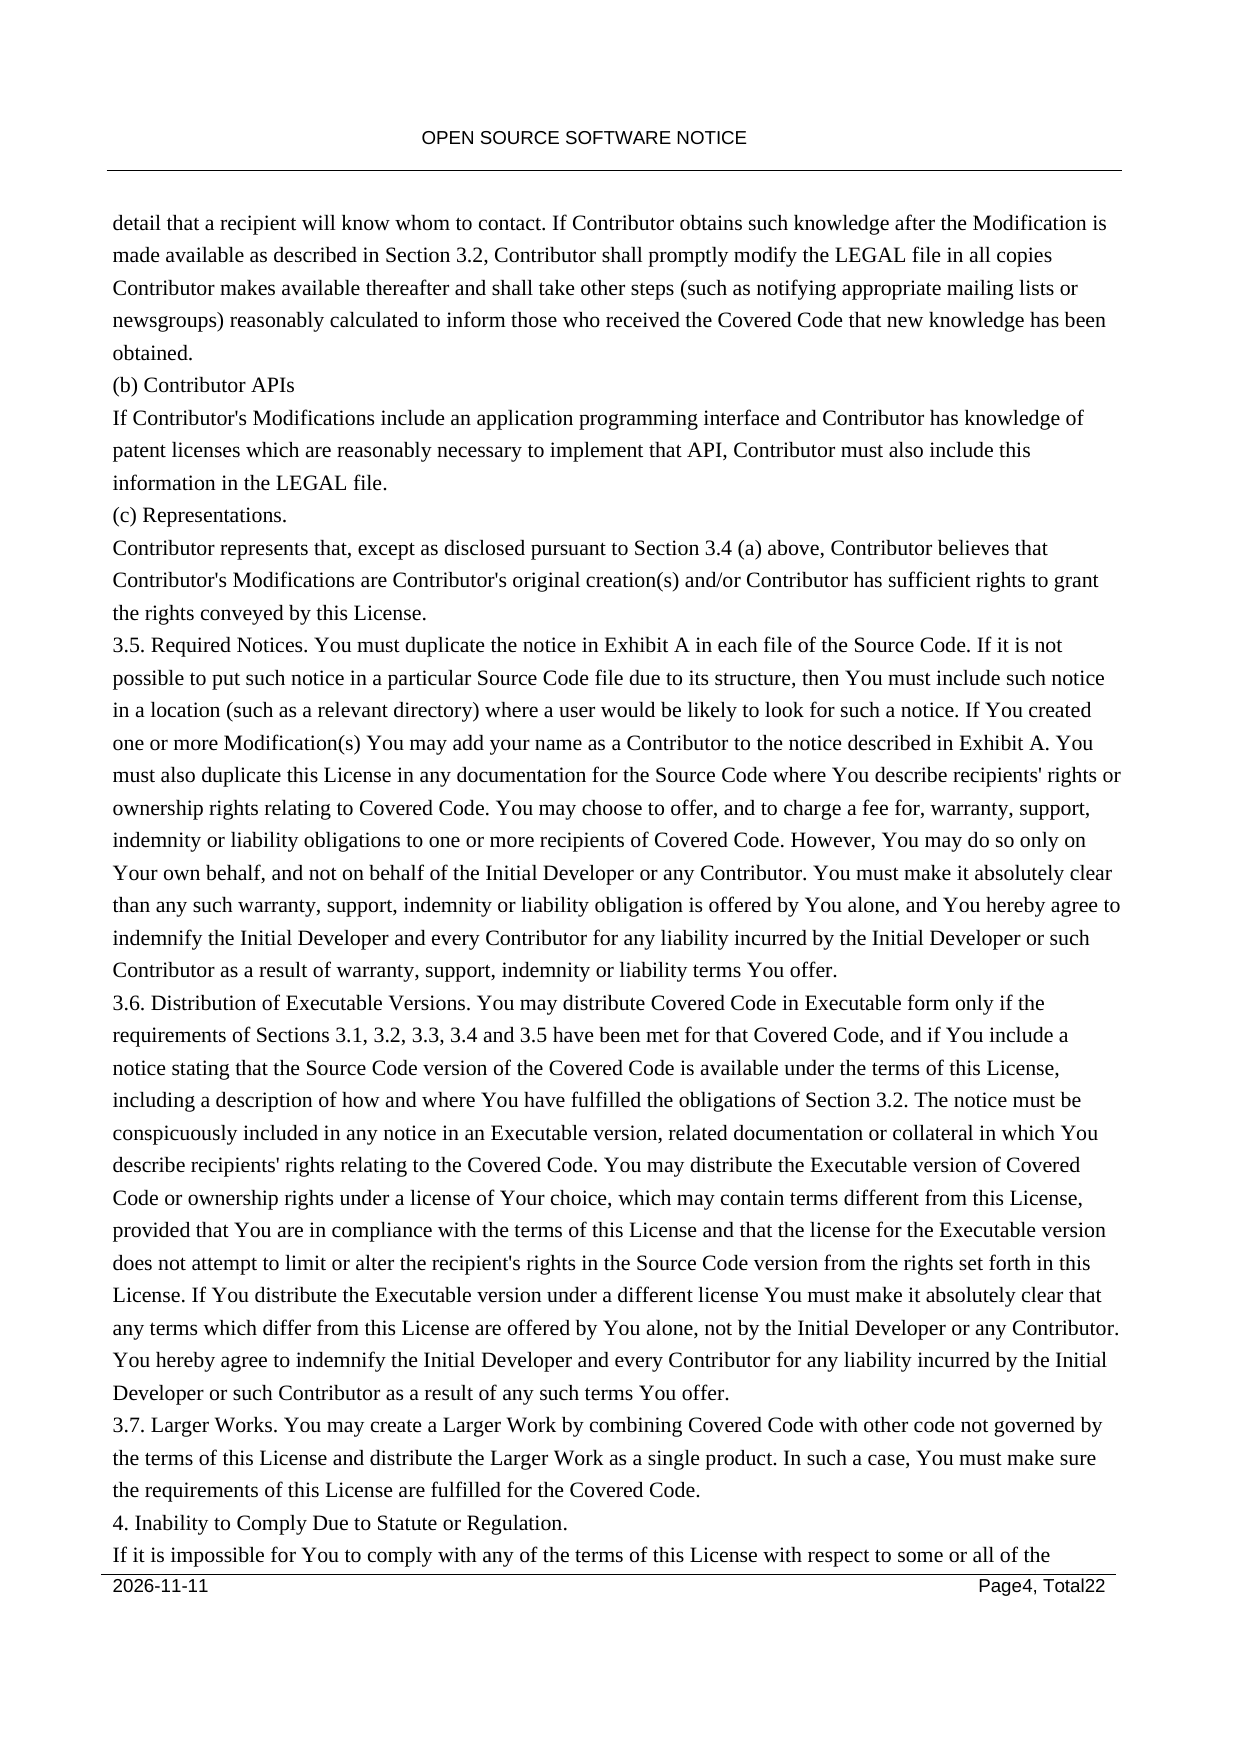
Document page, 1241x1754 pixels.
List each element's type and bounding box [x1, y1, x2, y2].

text [112, 206, 1128, 1571]
